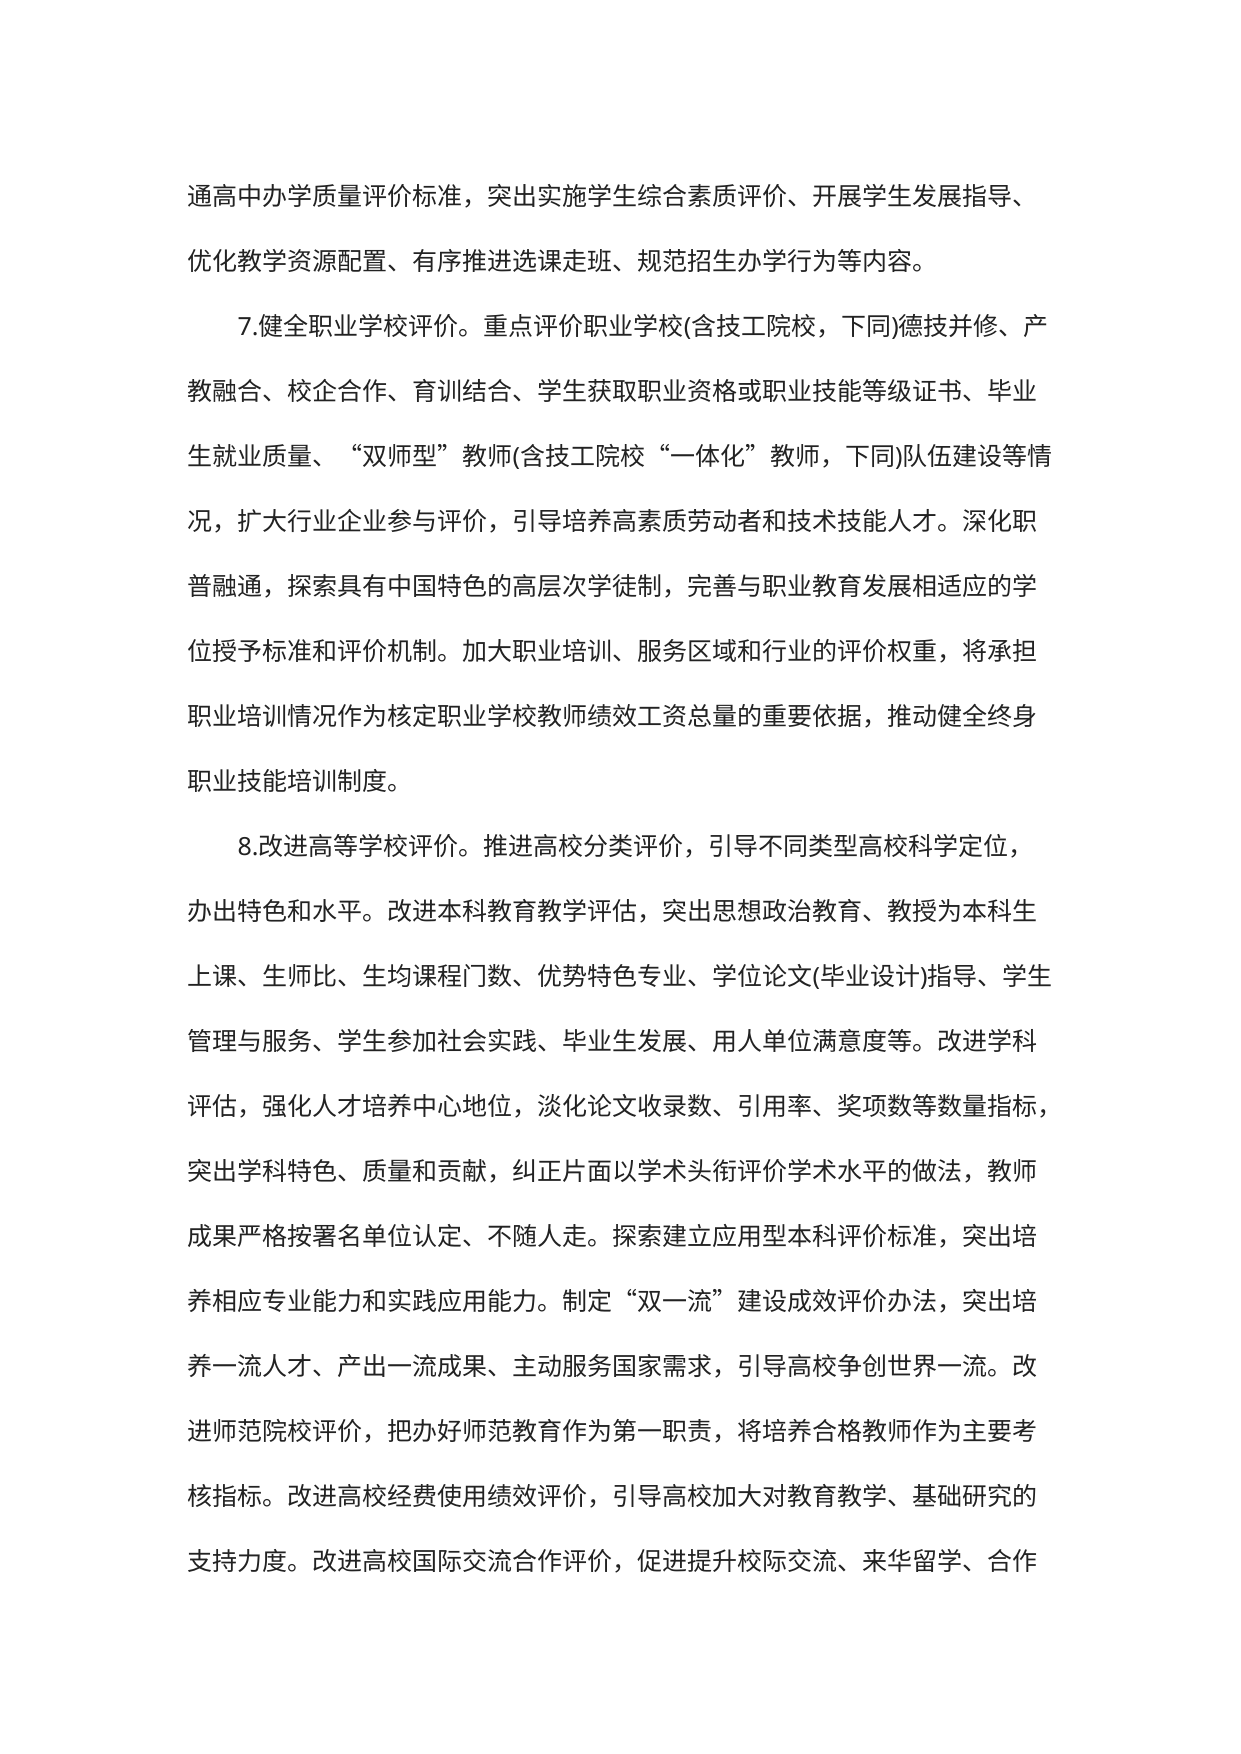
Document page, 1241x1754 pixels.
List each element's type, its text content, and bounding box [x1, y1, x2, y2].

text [187, 162, 1053, 292]
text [187, 812, 1053, 1592]
text 7.健全职业学校评价。重点评价职业学校(含技工院校，下同)德技并修、产教融合、校企合作、育训结合、学生获取职业资格或职业技能等级证书、毕业生就业质量、“双师型”教师(含技工院校“一体化”教师，下同)队伍建设等情况，扩大行业企业参与评价，引导培养高素质劳动者和技术技能人才。深化职普融通，探索具有中国特色的高层次学徒制，完善与职业教育发展相适应的学位授予标准和评价机制。加大职业培训、服务区域和行业的评价权重，将承担职业培训情况作为核定职业学校教师绩效工资总量的重要依据，推动健全终身职业技能培训制度。 [187, 292, 1053, 812]
